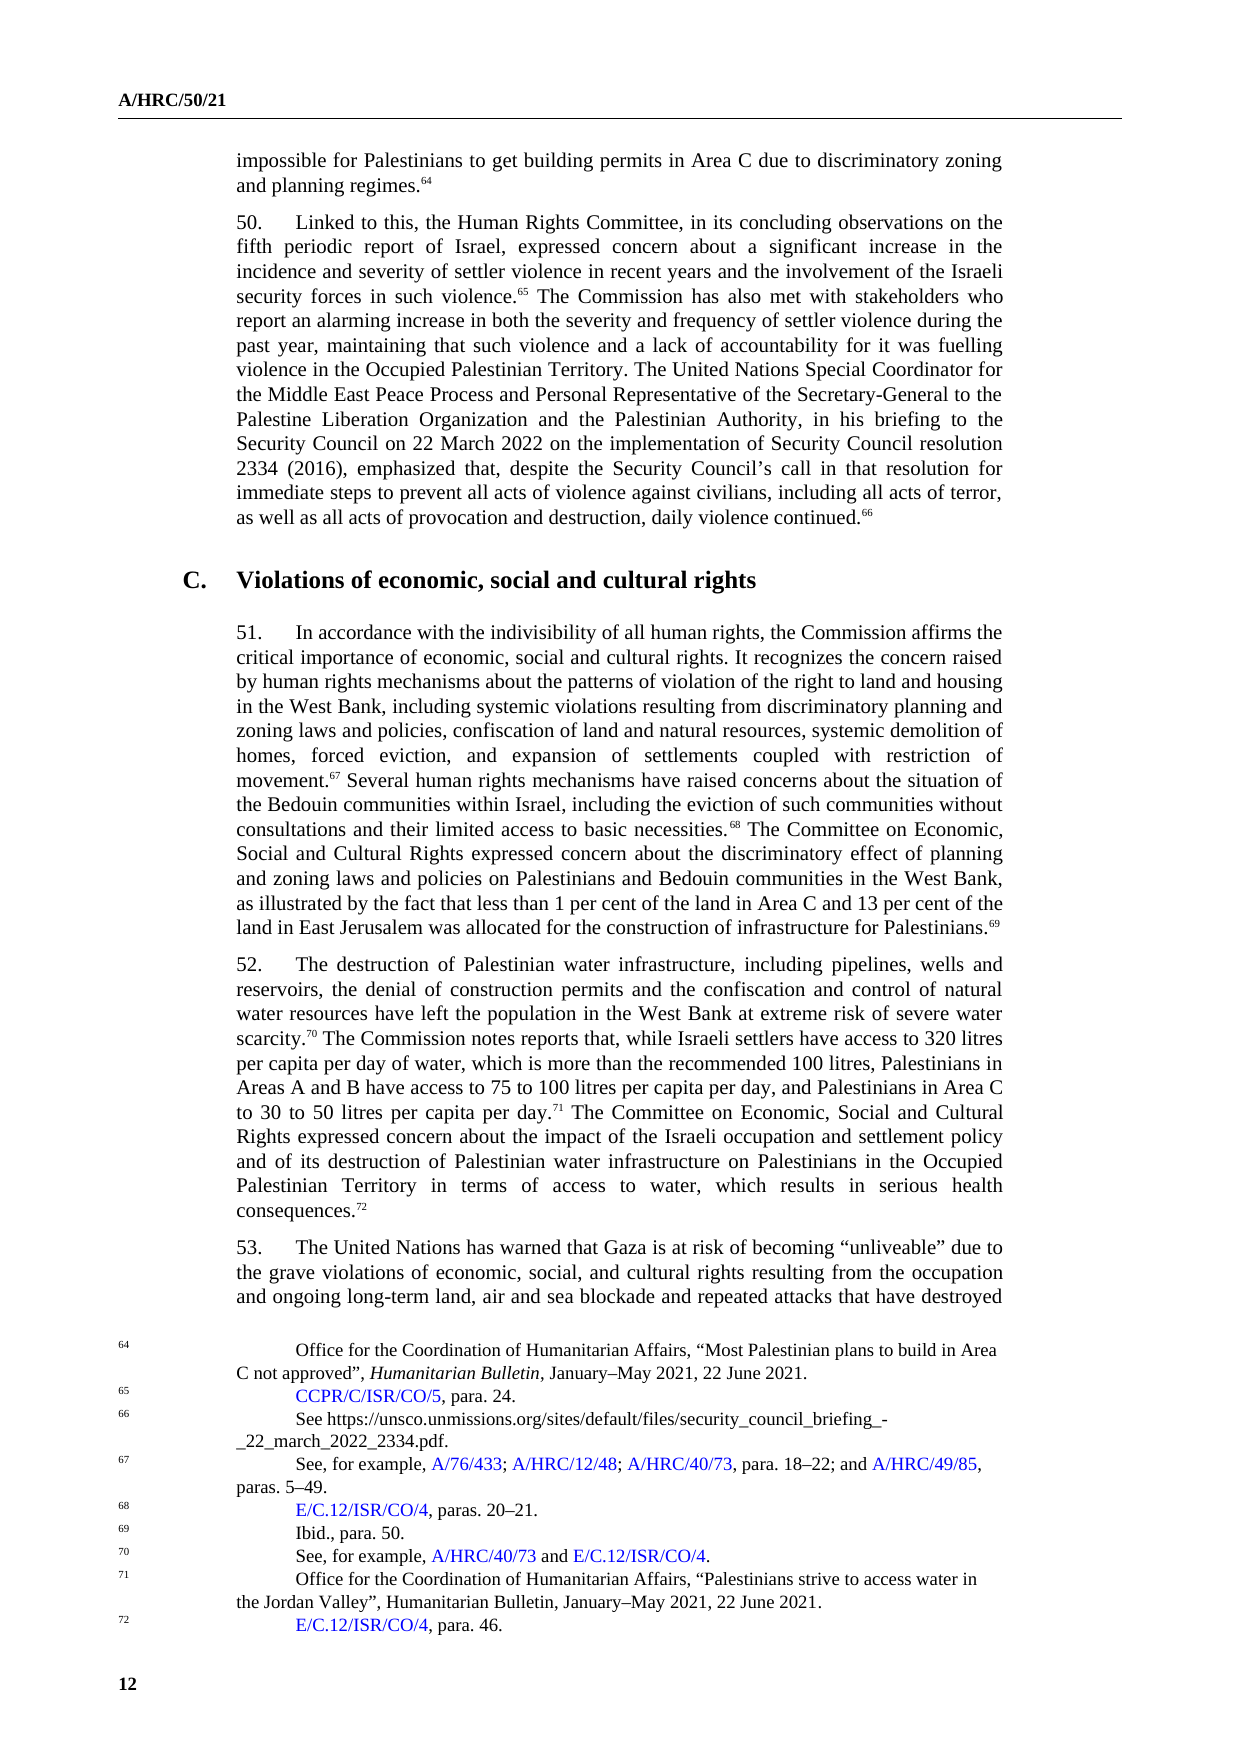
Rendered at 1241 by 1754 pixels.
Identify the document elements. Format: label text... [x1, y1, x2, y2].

text 50. Linked to this, the Human Rights Committee, in its concluding observations on the fifth periodic report of Israel, expressed concern about a significant increase in the incidence and severity of settler violence in recent years and the involvement of the Israeli security forces in such violence. The Commission has also met with stakeholders who report an alarming increase in both the severity and frequency of settler violence during the past year, maintaining that such violence and a lack of accountability for it was fuelling violence in the Occupied Palestinian Territory. The United Nations Special Coordinator for the Middle East Peace Process and Personal Representative of the Secretary-General to the Palestine Liberation Organization and the Palestinian Authority, in his briefing to the Security Council on 22 March 2022 on the implementation of Security Council resolution 2334 (2016), emphasized that, despite the Security Council’s call in that resolution for immediate steps to prevent all acts of violence against civilians, including all acts of terror, as well as all acts of provocation and destruction, daily violence continued. [236, 209, 1004, 529]
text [236, 1234, 1004, 1308]
text 52. The destruction of Palestinian water infrastructure, including pipelines, wells and reservoirs, the denial of construction permits and the confiscation and control of natural water resources have left the population in the West Bank at extreme risk of severe water scarcity. The Commission notes reports that, while Israeli settlers have access to 320 litres per capita per day of water, which is more than the recommended 100 litres, Palestinians in Areas A and B have access to 75 to 100 litres per capita per day, and Palestinians in Area C to 30 to 50 litres per capita per day. The Committee on Economic, Social and Cultural Rights expressed concern about the impact of the Israeli occupation and settlement policy and of its destruction of Palestinian water infrastructure on Palestinians in the Occupied Palestinian Territory in terms of access to water, which results in serious health consequences. [236, 952, 1004, 1222]
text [236, 148, 1004, 197]
text 51. In accordance with the indivisibility of all human rights, the Commission affirms the critical importance of economic, social and cultural rights. It recognizes the concern raised by human rights mechanisms about the patterns of violation of the right to land and housing in the West Bank, including systemic violations resulting from discriminatory planning and zoning laws and policies, confiscation of land and natural resources, systemic demolition of homes, forced eviction, and expansion of settlements coupled with restriction of movement. Several human rights mechanisms have raised concerns about the situation of the Bedouin communities within Israel, including the eviction of such communities without consultations and their limited access to basic necessities. The Committee on Economic, Social and Cultural Rights expressed concern about the discriminatory effect of planning and zoning laws and policies on Palestinians and Bedouin communities in the West Bank, as illustrated by the fact that less than 1 per cent of the land in Area C and 13 per cent of the land in East Jerusalem was allocated for the construction of infrastructure for Palestinians. [236, 619, 1004, 939]
text C. Violations of economic, social and cultural rights [118, 566, 1004, 594]
